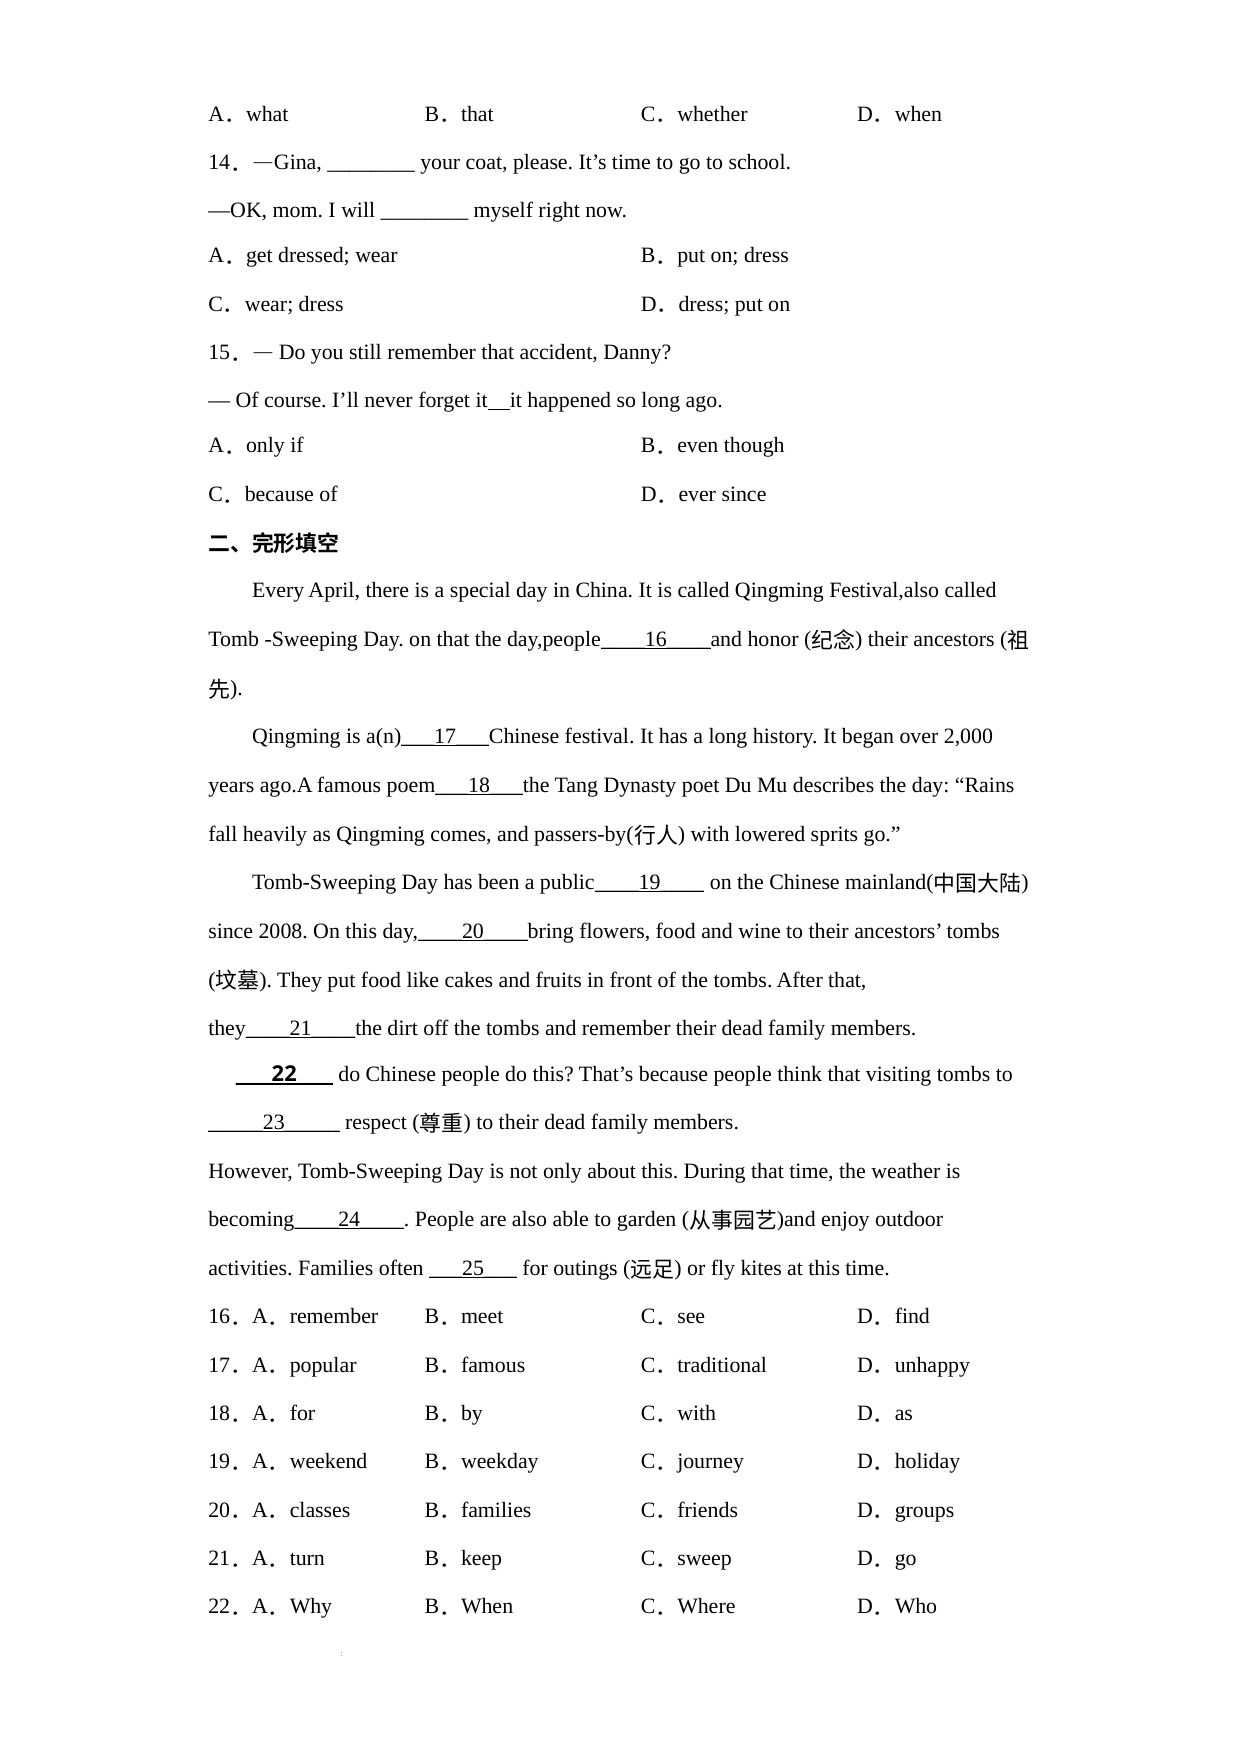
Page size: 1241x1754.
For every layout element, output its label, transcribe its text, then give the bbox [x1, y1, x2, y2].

text 20．A．classes B．families C．friends D．groups [208, 1493, 1032, 1526]
text C．because of D．ever since [208, 477, 1032, 510]
text A．only if B．even though [208, 429, 1032, 461]
text 二、完形填空 [208, 526, 1032, 558]
text 17．A．popular B．famous C．traditional D．unhappy [208, 1348, 1032, 1381]
text 18．A．for B．by C．with D．as [208, 1396, 1032, 1429]
text — Of course. I’ll never forget it it happened so long ago. [208, 384, 1032, 416]
text C．wear; dress D．dress; put on [208, 287, 1032, 319]
text A．what B．that C．whether D．when [208, 97, 1032, 129]
text Every April, there is a special day in China. It is called Qingming Festival,also called Tomb -Sweeping Day. on that the day,people____16____and honor (纪念) their ancestors (祖先). [208, 574, 1032, 704]
text A．get dressed; wear B．put on; dress [208, 239, 1032, 271]
text 22．A．Why B．When C．Where D．Who [208, 1590, 1032, 1622]
text 15．— Do you still remember that accident, Danny? [208, 335, 1032, 368]
text 14．—Gina, ________ your coat, please. It’s time to go to school. [208, 145, 1032, 178]
text However, Tomb-Sweeping Day is not only about this. During that time, the weather is becoming____24____. People are also able to garden (从事园艺)and enjoy outdoor activities. Families often ___25___ for outings (远足) or fly kites at this time. [208, 1154, 1032, 1284]
text ____22____ do Chinese people do this? That’s because people think that visiting tombs to _____23_____ respect (尊重) to their dead family members. [208, 1057, 1032, 1138]
text Qingming is a(n)___17___Chinese festival. It has a long history. It began over 2,000 years ago.A famous poem___18___the Tang Dynasty poet Du Mu describes the day: “Rains fall heavily as Qingming comes, and passers-by(行人) with lowered sprits go.” [208, 720, 1032, 850]
text 21．A．turn B．keep C．sweep D．go [208, 1541, 1032, 1574]
text 19．A．weekend B．weekday C．journey D．holiday [208, 1445, 1032, 1477]
text Tomb-Sweeping Day has been a public____19____ on the Chinese mainland(中国大陆) since 2008. On this day,____20____bring flowers, food and wine to their ancestors’ tombs (坟墓). They put food like cakes and fruits in front of the tombs. After that, they____21____the dirt off the tombs and remember their dead family members. [208, 866, 1032, 1044]
text 16．A．remember B．meet C．see D．find [208, 1300, 1032, 1332]
text —OK, mom. I will ________ myself right now. [208, 194, 1032, 226]
